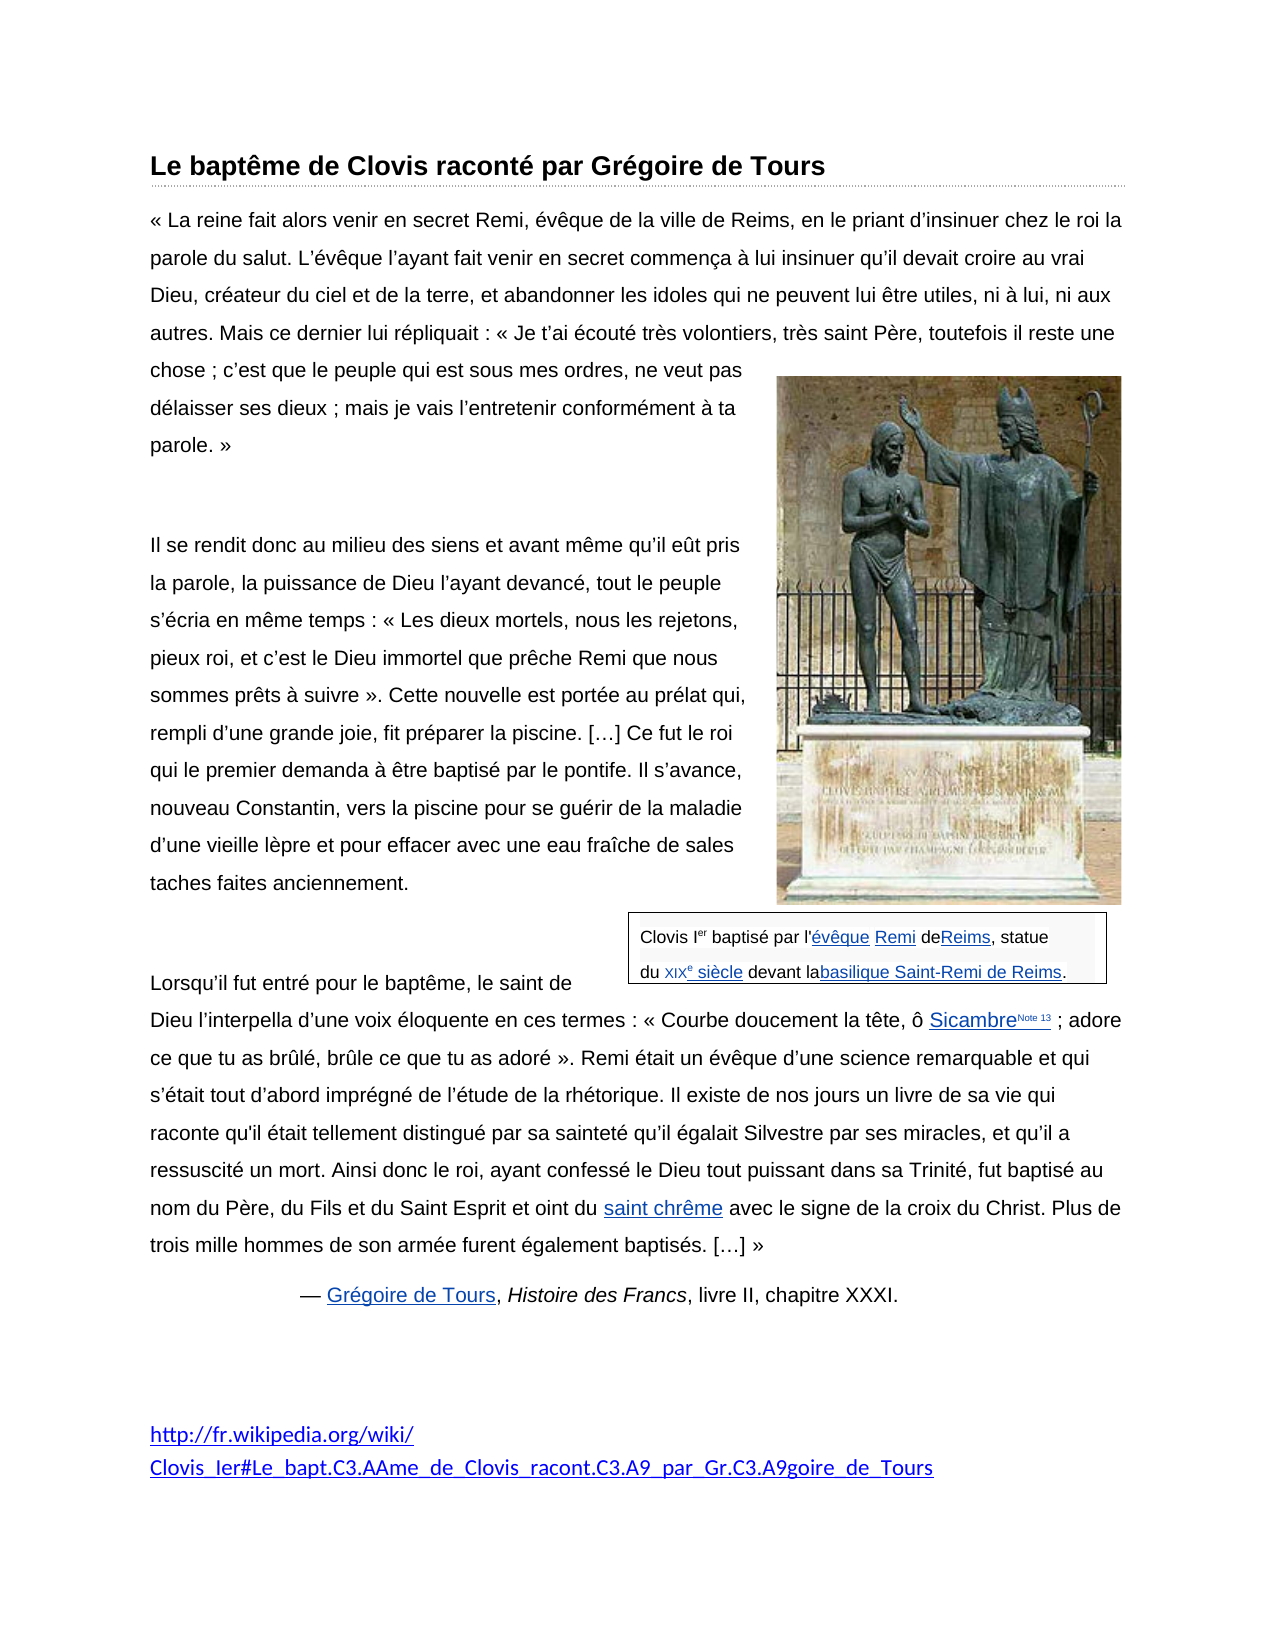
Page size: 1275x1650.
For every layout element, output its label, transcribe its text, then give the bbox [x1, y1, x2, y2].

text « La reine fait alors venir en secret Remi, évêque de la ville de Reims, en le priant d’insinuer chez le roi la parole du salut. L’évêque l’ayant fait venir en secret commença à lui insinuer qu’il devait croire au vrai Dieu, créateur du ciel et de la terre, et abandonner les idoles qui ne peuvent lui être utiles, ni à lui, ni aux autres. Mais ce dernier lui répliquait : « Je t’ai écouté très volontiers, très saint Père, toutefois il reste une chose ; c’est que le peuple qui est sous mes ordres, ne veut pas délaisser ses dieux ; mais je vais l’entretenir conformément à ta parole. » [150, 194, 1125, 457]
text Le baptême de Clovis raconté par Grégoire de Tours [150, 150, 1125, 187]
text Il se rendit donc au milieu des siens et avant même qu’il eût pris la parole, la puissance de Dieu l’ayant devancé, tout le peuple s’écria en même temps : « Les dieux mortels, nous les rejetons, pieux roi, et c’est le Dieu immortel que prêche Remi que nous sommes prêts à suivre ». Cette nouvelle est portée au prélat qui, rempli d’une grande joie, fit préparer la piscine. […] Ce fut le roi qui le premier demanda à être baptisé par le pontife. Il s’avance, nouveau Constantin, vers la piscine pour se guérir de la maladie d’une vieille lèpre et pour effacer avec une eau fraîche de sales taches faites anciennement. [150, 519, 776, 894]
text — Grégoire de Tours, Histoire des Francs, livre II, chapitre XXXI. [300, 1269, 1125, 1307]
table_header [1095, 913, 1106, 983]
picture [776, 376, 1122, 905]
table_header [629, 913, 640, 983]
text http://fr.wikipedia.org/wiki/Clovis_Ier#Le_bapt.C3.AAme_de_Clovis_racont.C3.A9_par_Gr.C3.A9goire_de_Tours [150, 1421, 1125, 1481]
text Lorsqu’il fut entré pour le baptême, le saint de Dieu l’interpella d’une voix éloquente en ces termes : « Courbe doucement la tête, ô SicambreNote 13 ; adore ce que tu as brûlé, brûle ce que tu as adoré ». Remi était un évêque d’une science remarquable et qui s’était tout d’abord imprégné de l’étude de la rhétorique. Il existe de nos jours un livre de sa vie qui raconte qu'il était tellement distingué par sa sainteté qu’il égalait Silvestre par ses miracles, et qu’il a ressuscité un mort. Ainsi donc le roi, ayant confessé le Dieu tout puissant dans sa Trinité, fut baptisé au nom du Père, du Fils et du Saint Esprit et oint du saint chrême avec le signe de la croix du Christ. Plus de trois mille hommes de son armée furent également baptisés. […] » [150, 957, 1125, 1257]
